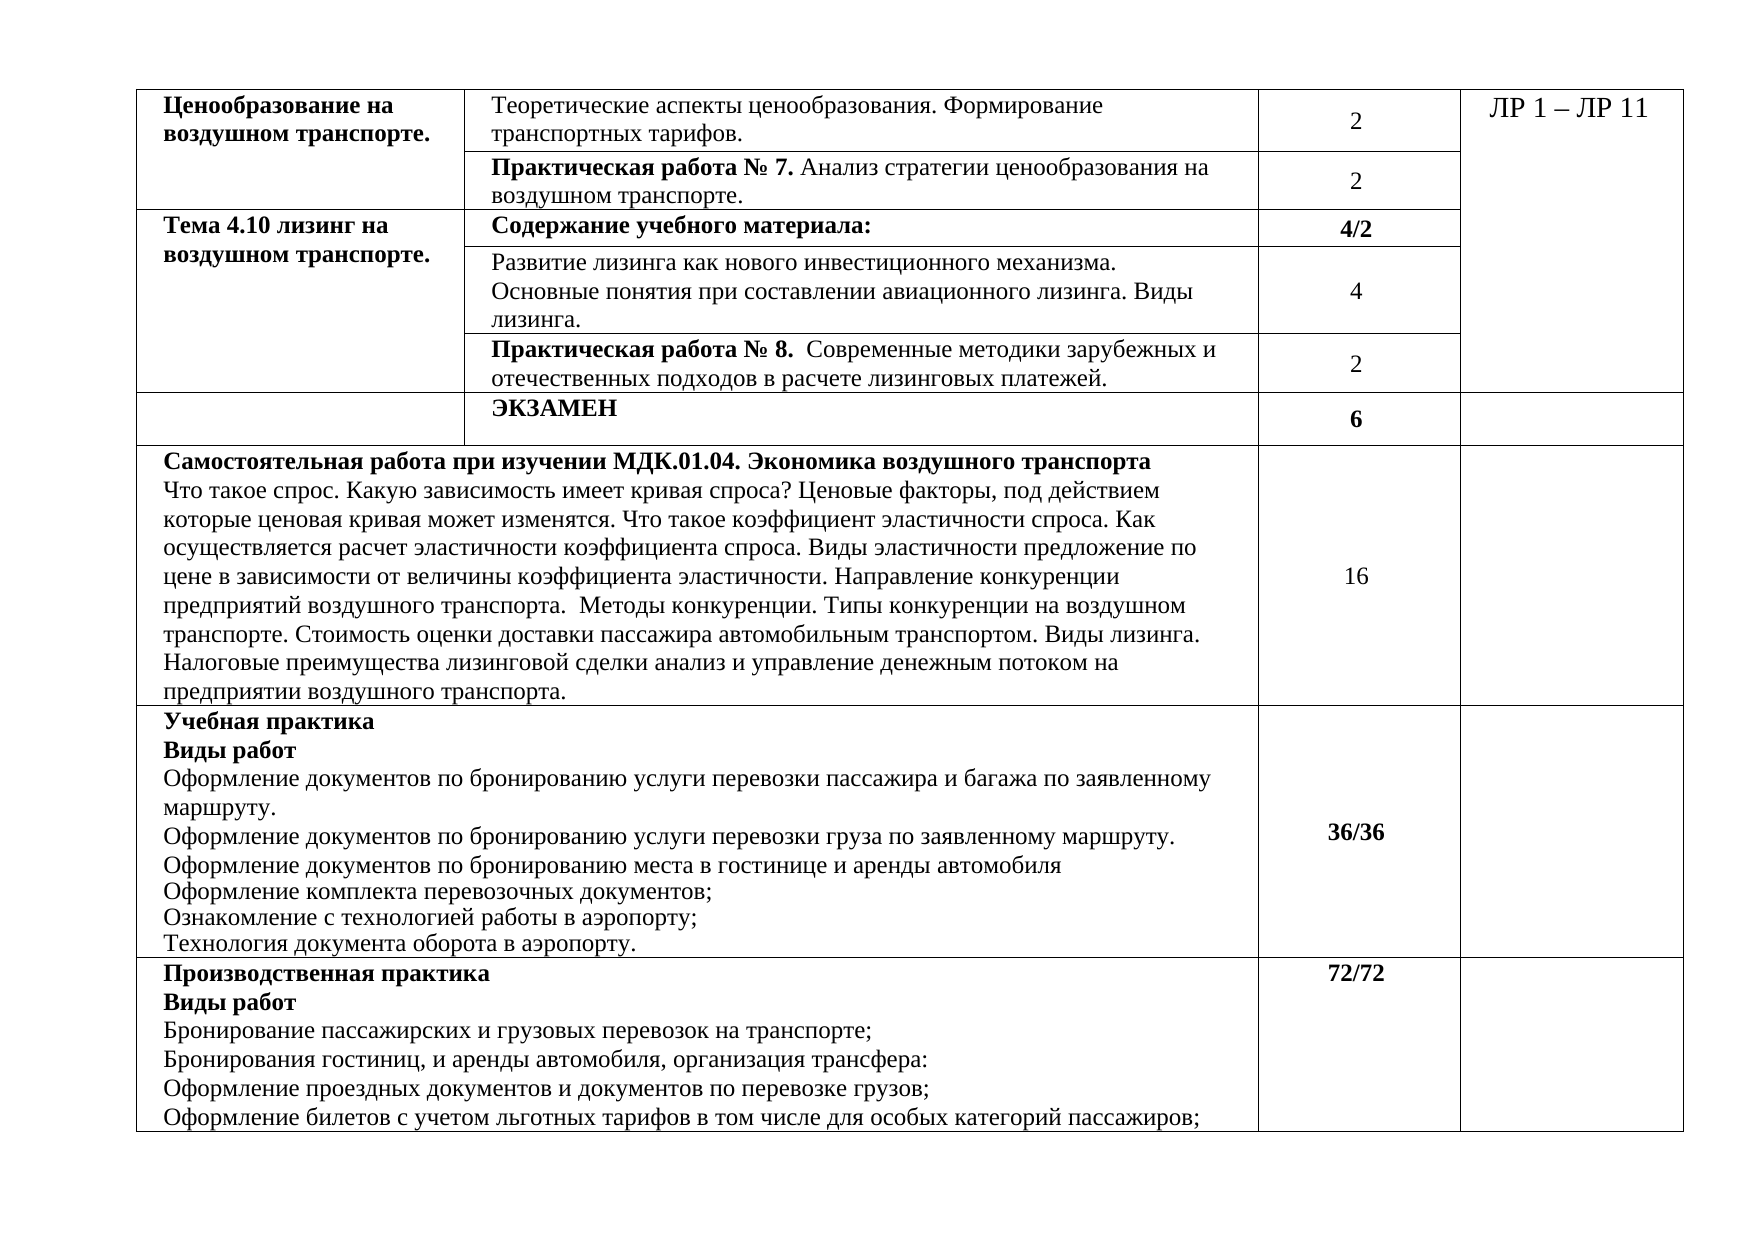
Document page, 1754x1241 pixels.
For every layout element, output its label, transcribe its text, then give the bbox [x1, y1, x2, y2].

table_cell Практическая работа № 8. Современные методики зарубежных и отечественных подходов в расчете лизинговых платежей. [465, 334, 1258, 392]
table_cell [137, 958, 1258, 1131]
table_cell 72/72 [1259, 958, 1460, 1131]
table_cell [1461, 958, 1683, 1131]
table_cell 2 [1259, 152, 1460, 209]
table_cell [1461, 446, 1683, 705]
table_cell Практическая работа № 7. Анализ стратегии ценообразования на воздушном транспорте. [465, 152, 1258, 209]
table_cell 4 [1259, 247, 1460, 333]
table_cell 2 [1259, 90, 1460, 151]
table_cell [137, 90, 464, 209]
table_cell 36/36 [1259, 706, 1460, 957]
table_cell Теоретические аспекты ценообразования. Формирование транспортных тарифов. [465, 90, 1258, 151]
table_cell ЭКЗАМЕН [465, 393, 1258, 445]
table_cell [137, 393, 464, 445]
table_cell Тема 4.10 лизинг на воздушном транспорте. [137, 210, 464, 392]
table_cell [1461, 706, 1683, 957]
table_cell 4/2 [1259, 210, 1460, 246]
table_cell Самостоятельная работа при изучении МДК.01.04. Экономика воздушного транспорта Что такое спрос. Какую зависимость имеет кривая спроса? Ценовые факторы, под действием которые ценовая кривая может изменятся. Что такое коэффициент эластичности спроса. Как осуществляется расчет эластичности коэффициента спроса. Виды эластичности предложение по цене в зависимости от величины коэффициента эластичности. Направление конкуренции предприятий воздушного транспорта. Методы конкуренции. Типы конкуренции на воздушном транспорте. Стоимость оценки доставки пассажира автомобильным транспортом. Виды лизинга. Налоговые преимущества лизинговой сделки анализ и управление денежным потоком на предприятии воздушного транспорта. [137, 446, 1258, 705]
table_cell Содержание учебного материала: [465, 210, 1258, 246]
table_cell 6 [1259, 393, 1460, 445]
table_cell [1461, 393, 1683, 445]
table_cell Развитие лизинга как нового инвестиционного механизма. Основные понятия при составлении авиационного лизинга. Виды лизинга. [465, 247, 1258, 333]
table_cell 16 [1259, 446, 1460, 705]
table_cell Учебная практика Виды работ Оформление документов по бронированию услуги перевозки пассажира и багажа по заявленному маршруту. Оформление документов по бронированию услуги перевозки груза по заявленному маршруту. Оформление документов по бронированию места в гостинице и аренды автомобиля Оформление комплекта перевозочных документов; Ознакомление с технологией работы в аэропорту; Технология документа оборота в аэропорту. [137, 706, 1258, 957]
table_cell 2 [1259, 334, 1460, 392]
